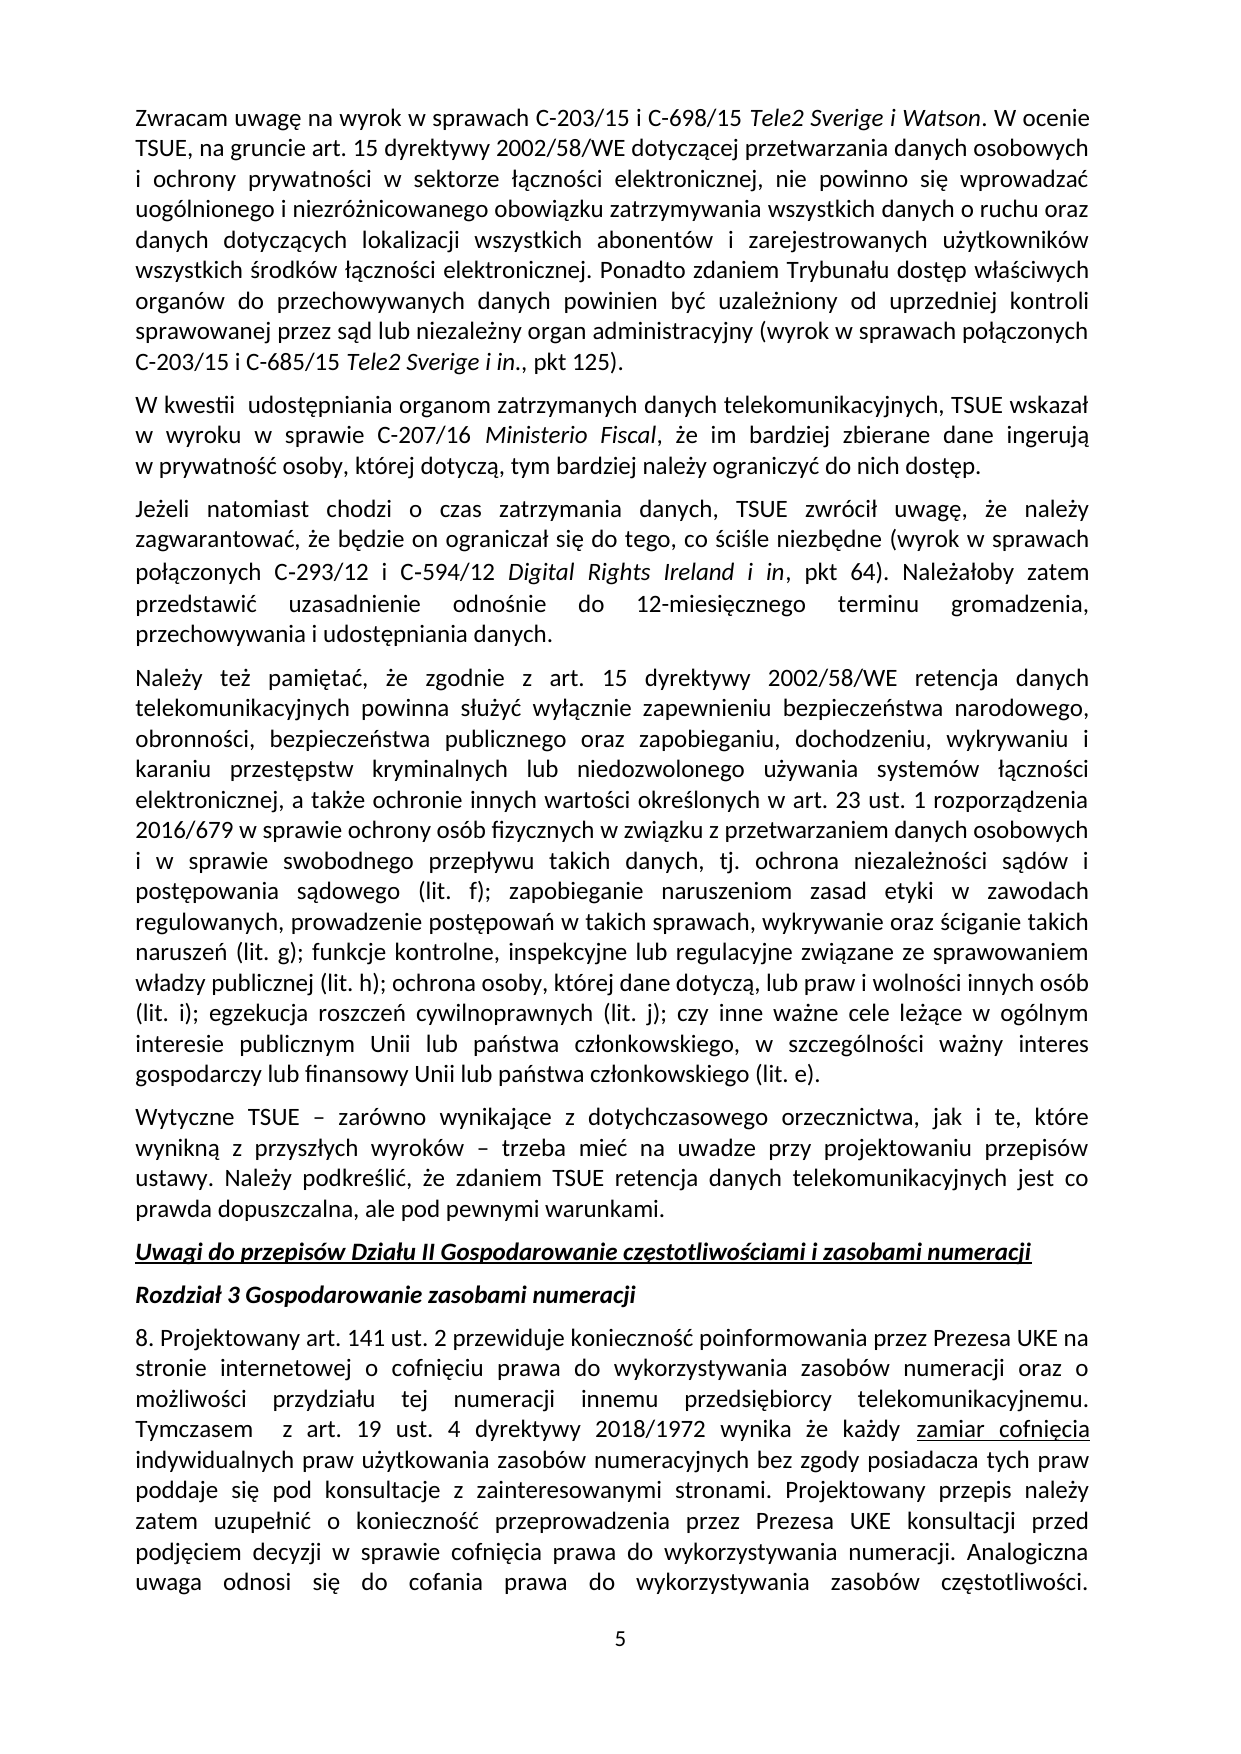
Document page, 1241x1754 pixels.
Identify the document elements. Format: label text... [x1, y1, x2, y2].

text Należy też pamiętać, że zgodnie z art. 15 dyrektywy 2002/58/WE retencja danych telekomunikacyjnych powinna służyć wyłącznie zapewnieniu bezpieczeństwa narodowego, obronności, bezpieczeństwa publicznego oraz zapobieganiu, dochodzeniu, wykrywaniu i karaniu przestępstw kryminalnych lub niedozwolonego używania systemów łączności elektronicznej, a także ochronie innych wartości określonych w art. 23 ust. 1 rozporządzenia 2016/679 w sprawie ochrony osób fizycznych w związku z przetwarzaniem danych osobowych i w sprawie swobodnego przepływu takich danych, tj. ochrona niezależności sądów i postępowania sądowego (lit. f); zapobieganie naruszeniom zasad etyki w zawodach regulowanych, prowadzenie postępowań w takich sprawach, wykrywanie oraz ściganie takich naruszeń (lit. g); funkcje kontrolne, inspekcyjne lub regulacyjne związane ze sprawowaniem władzy publicznej (lit. h); ochrona osoby, której dane dotyczą, lub praw i wolności innych osób (lit. i); egzekucja roszczeń cywilnoprawnych (lit. j); czy inne ważne cele leżące w ogólnym interesie publicznym Unii lub państwa członkowskiego, w szczególności ważny interes gospodarczy lub finansowy Unii lub państwa członkowskiego (lit. e). [135, 662, 1090, 1089]
text Wytyczne TSUE – zarówno wynikające z dotychczasowego orzecznictwa, jak i te, które wynikną z przyszłych wyroków – trzeba mieć na uwadze przy projektowaniu przepisów ustawy. Należy podkreślić, że zdaniem TSUE retencja danych telekomunikacyjnych jest co prawda dopuszczalna, ale pod pewnymi warunkami. [135, 1101, 1090, 1223]
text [135, 1322, 1090, 1597]
text Jeżeli natomiast chodzi o czas zatrzymania danych, TSUE zwrócił uwagę, że należy zagwarantować, że będzie on ograniczał się do tego, co ściśle niezbędne (wyrok w sprawach połączonych C‑293/12 i C‑594/12 Digital Rights Ireland i in, pkt 64). Należałoby zatem przedstawić uzasadnienie odnośnie do 12-miesięcznego terminu gromadzenia, przechowywania i udostępniania danych. [135, 493, 1090, 649]
text W kwestii udostępniania organom zatrzymanych danych telekomunikacyjnych, TSUE wskazał w wyroku w sprawie C-207/16 Ministerio Fiscal, że im bardziej zbierane dane ingerują w prywatność osoby, której dotyczą, tym bardziej należy ograniczyć do nich dostęp. [135, 389, 1090, 481]
text Rozdział 3 Gospodarowanie zasobami numeracji [135, 1279, 1090, 1309]
text Uwagi do przepisów Działu II Gospodarowanie częstotliwościami i zasobami numeracji [135, 1236, 1090, 1267]
text Zwracam uwagę na wyrok w sprawach C-203/15 i C-698/15 Tele2 Sverige i Watson. W ocenie TSUE, na gruncie art. 15 dyrektywy 2002/58/WE dotyczącej przetwarzania danych osobowych i ochrony prywatności w sektorze łączności elektronicznej, nie powinno się wprowadzać uogólnionego i niezróżnicowanego obowiązku zatrzymywania wszystkich danych o ruchu oraz danych dotyczących lokalizacji wszystkich abonentów i zarejestrowanych użytkowników wszystkich środków łączności elektronicznej. Ponadto zdaniem Trybunału dostęp właściwych organów do przechowywanych danych powinien być uzależniony od uprzedniej kontroli sprawowanej przez sąd lub niezależny organ administracyjny (wyrok w sprawach połączonych C-203/15 i C-685/15 Tele2 Sverige i in., pkt 125). [135, 102, 1090, 376]
